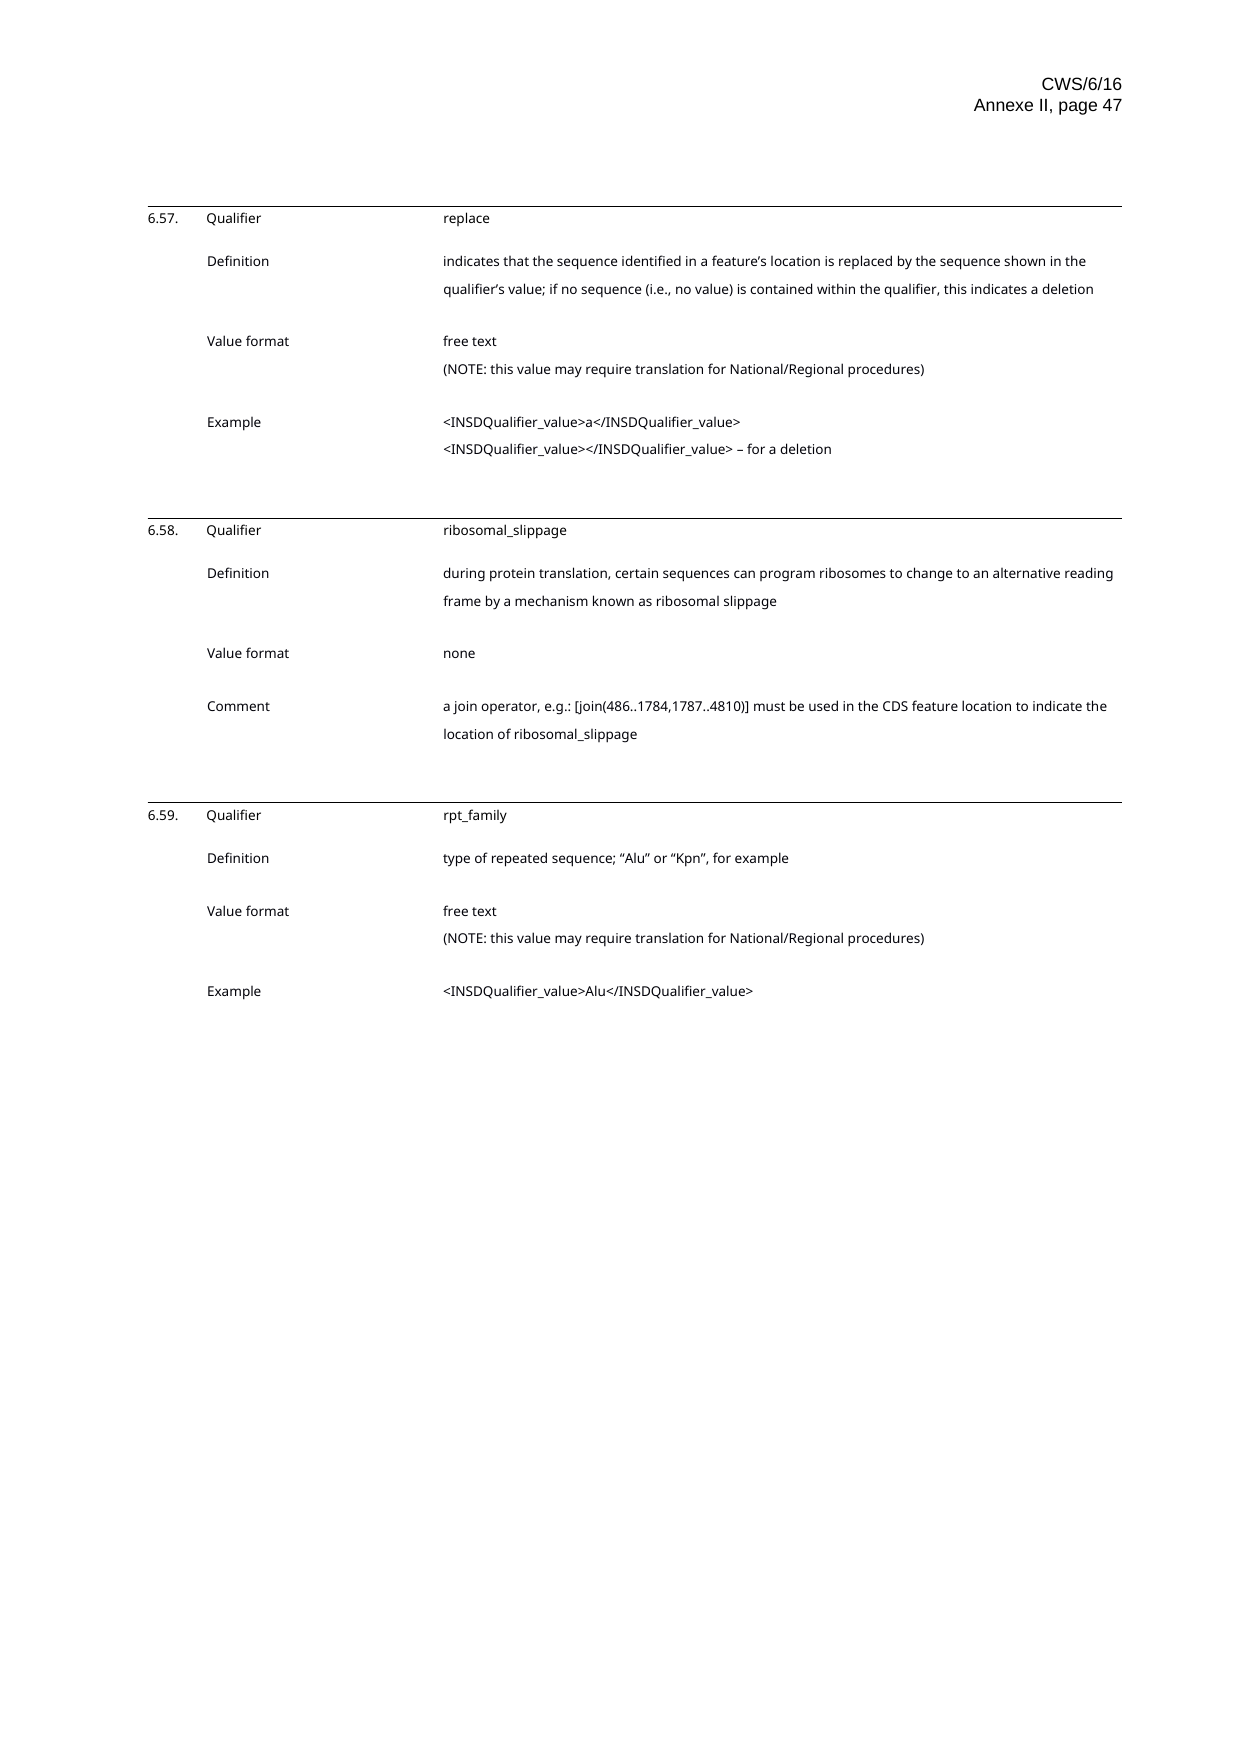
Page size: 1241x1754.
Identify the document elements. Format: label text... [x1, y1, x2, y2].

text Value format free text (NOTE: this value may require translation for National/Regional procedures) [207, 332, 1122, 378]
text Definition during protein translation, certain sequences can program ribosomes to change to an alternative reading frame by a mechanism known as ribosomal slippage [207, 564, 1122, 610]
text Example <INSDQualifier_value>Alu</INSDQualifier_value> [207, 982, 1122, 1000]
text Qualifier ribosomal_slippage [148, 519, 1122, 539]
text Example <INSDQualifier_value>a</INSDQualifier_value> [207, 412, 1122, 431]
text Definition indicates that the sequence identified in a feature’s location is replaced by the sequence shown in the qualifier’s value; if no sequence (i.e., no value) is contained within the qualifier, this indicates a deletion [207, 252, 1122, 298]
text Value format none [207, 644, 1122, 663]
text Qualifier replace [148, 207, 1122, 227]
text Definition type of repeated sequence; “Alu” or “Kpn”, for example [207, 849, 1122, 867]
text Qualifier rpt_family [148, 803, 1122, 824]
text <INSDQualifier_value></INSDQualifier_value> – for a deletion [443, 440, 1122, 458]
text Value format free text (NOTE: this value may require translation for National/Regional procedures) [207, 901, 1122, 947]
text Comment a join operator, e.g.: [join(486..1784,1787..4810)] must be used in the CDS feature location to indicate the location of ribosomal_slippage [207, 697, 1122, 743]
